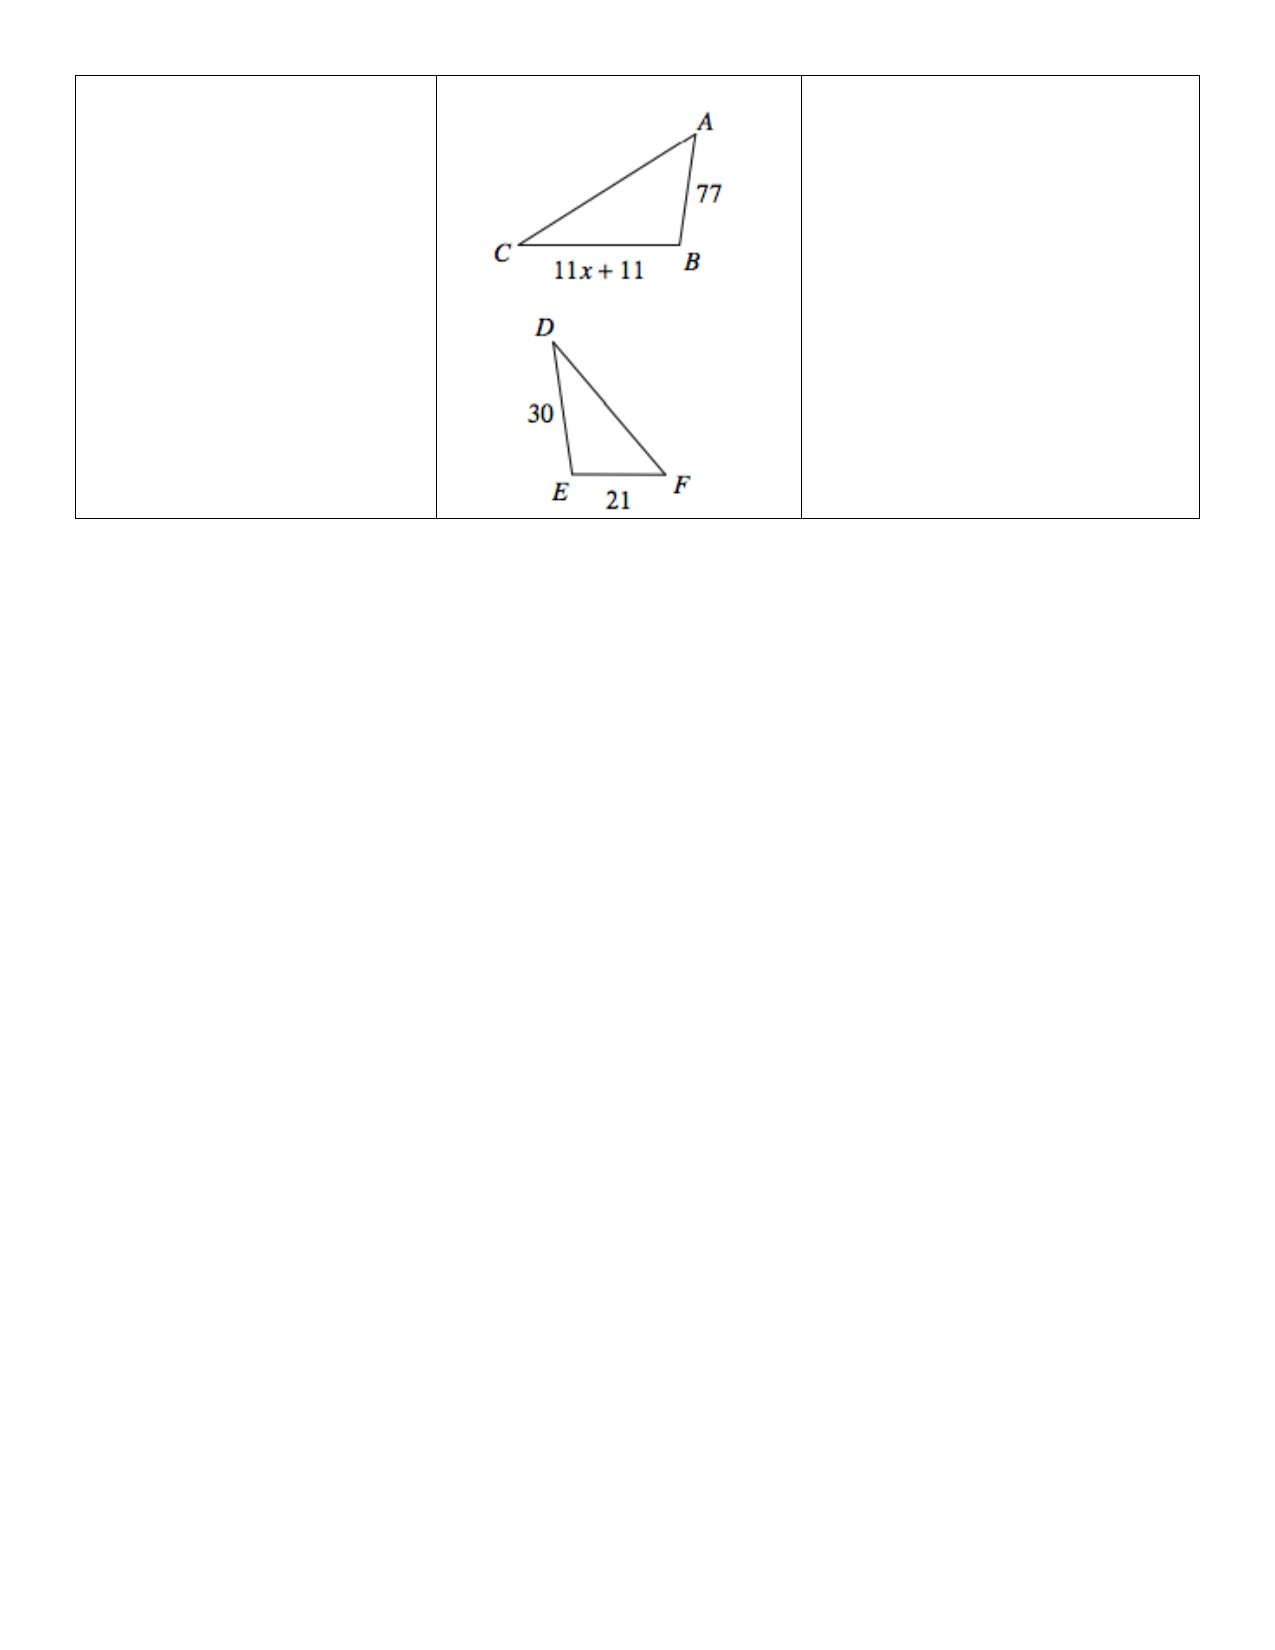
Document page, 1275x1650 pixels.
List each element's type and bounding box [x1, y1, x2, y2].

table_header [736, 76, 801, 518]
table_header [437, 76, 485, 518]
table_header [802, 76, 1199, 518]
picture [485, 76, 736, 518]
table_header [76, 76, 436, 518]
